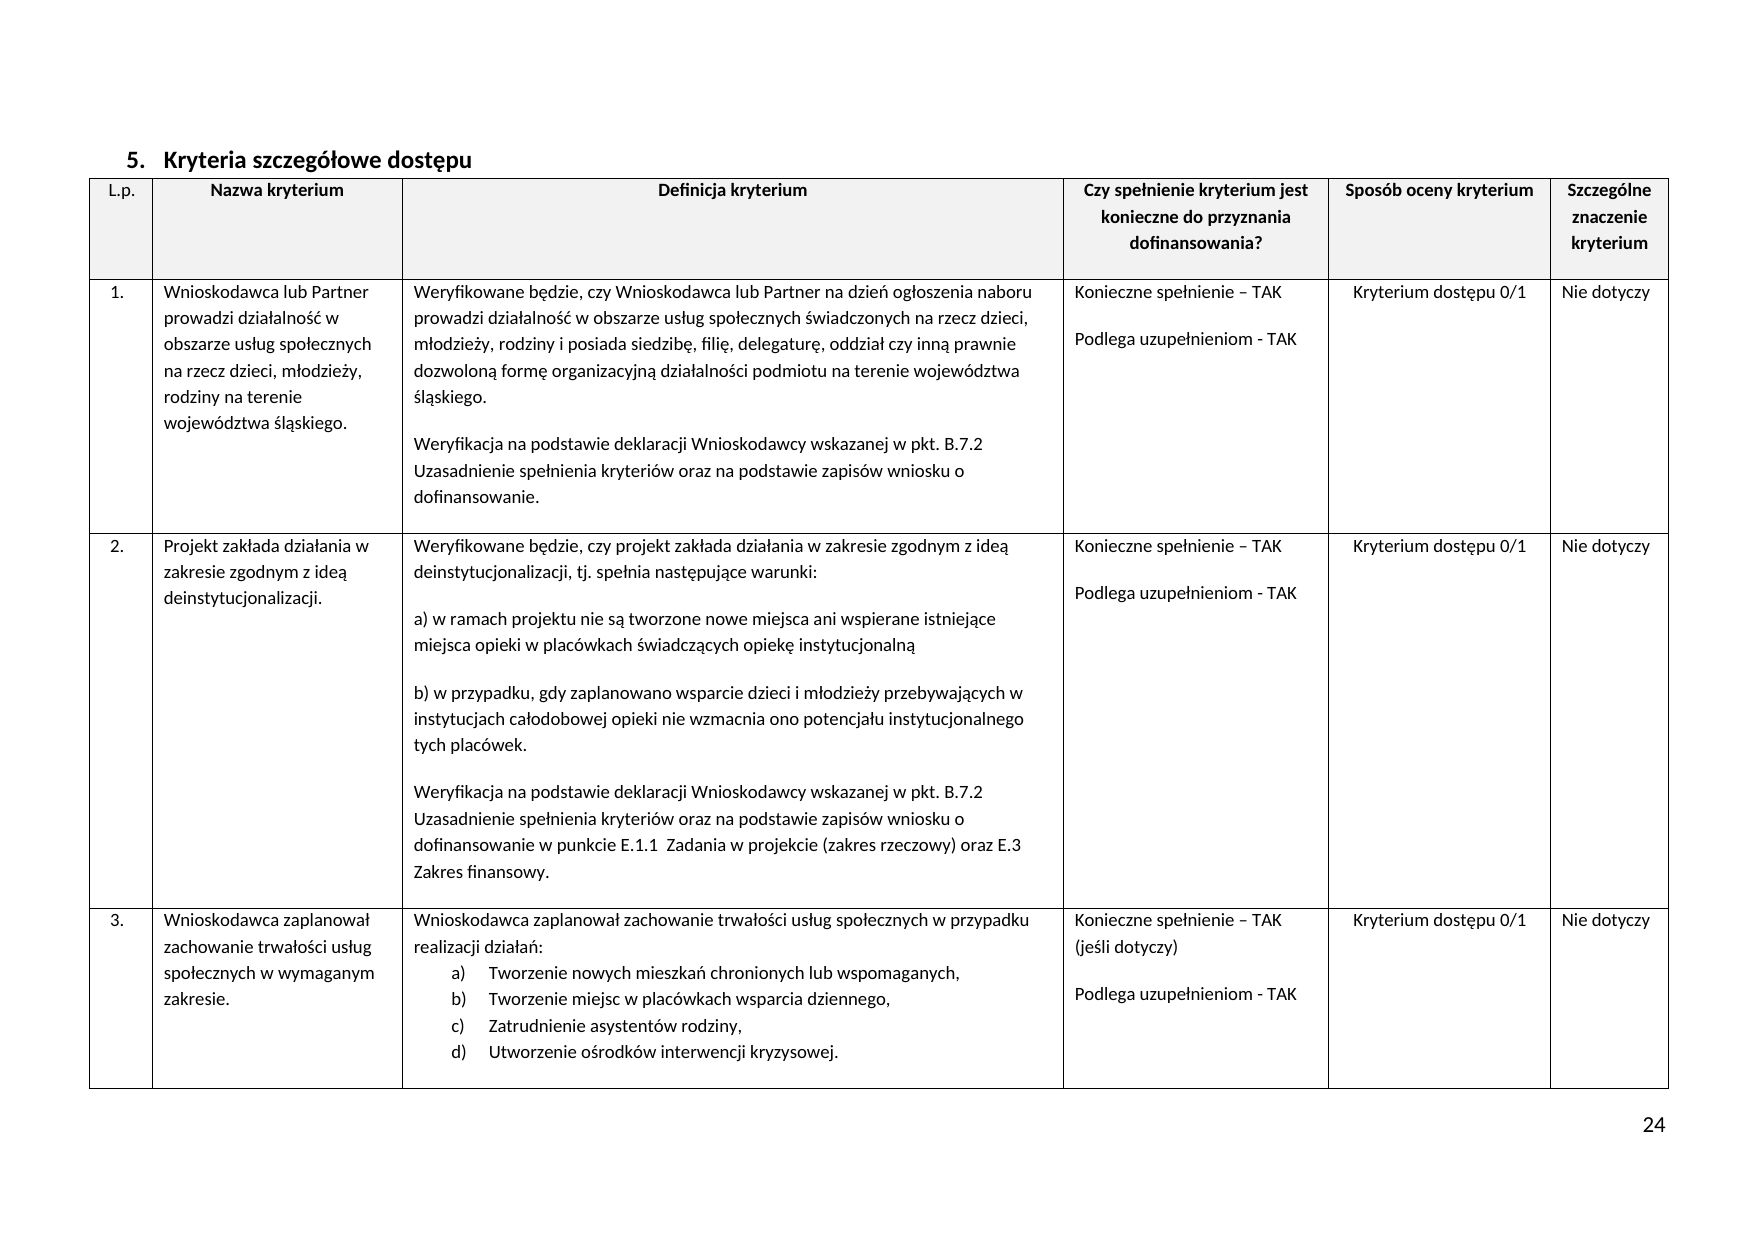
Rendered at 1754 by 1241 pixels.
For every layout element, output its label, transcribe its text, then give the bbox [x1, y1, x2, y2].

table_header Szczególne znaczenie kryterium [1551, 179, 1668, 279]
table_cell Kryterium dostępu 0/1 [1329, 280, 1550, 533]
table_header Nazwa kryterium [153, 179, 402, 279]
table_header Sposób oceny kryterium [1329, 179, 1550, 279]
table_cell Kryterium dostępu 0/1 [1329, 909, 1550, 1088]
table_header L.p. [90, 179, 152, 279]
table_cell Wnioskodawca lub Partner prowadzi działalność w obszarze usług społecznych na rzecz dzieci, młodzieży, rodziny na terenie województwa śląskiego. [153, 280, 402, 533]
table_cell [90, 909, 152, 1088]
table_cell Nie dotyczy [1551, 909, 1668, 1088]
table_cell Weryfikowane będzie, czy projekt zakłada działania w zakresie zgodnym z ideą deinstytucjonalizacji, tj. spełnia następujące warunki: a) w ramach projektu nie są tworzone nowe miejsca ani wspierane istniejące miejsca opieki w placówkach świadczących opiekę instytucjonalną b) w przypadku, gdy zaplanowano wsparcie dzieci i młodzieży przebywających w instytucjach całodobowej opieki nie wzmacnia ono potencjału instytucjonalnego tych placówek. Weryfikacja na podstawie deklaracji Wnioskodawcy wskazanej w pkt. B.7.2 Uzasadnienie spełnienia kryteriów oraz na podstawie zapisów wniosku o dofinansowanie w punkcie E.1.1 Zadania w projekcie (zakres rzeczowy) oraz E.3 Zakres finansowy. [403, 534, 1063, 907]
list Kryteria szczegółowe dostępu [126, 144, 1665, 175]
table_header Czy spełnienie kryterium jest konieczne do przyznania dofinansowania? [1064, 179, 1328, 279]
table_cell Projekt zakłada działania w zakresie zgodnym z ideą deinstytucjonalizacji. [153, 534, 402, 907]
table_cell Weryfikowane będzie, czy Wnioskodawca lub Partner na dzień ogłoszenia naboru prowadzi działalność w obszarze usług społecznych świadczonych na rzecz dzieci, młodzieży, rodziny i posiada siedzibę, filię, delegaturę, oddział czy inną prawnie dozwoloną formę organizacyjną działalności podmiotu na terenie województwa śląskiego. Weryfikacja na podstawie deklaracji Wnioskodawcy wskazanej w pkt. B.7.2 Uzasadnienie spełnienia kryteriów oraz na podstawie zapisów wniosku o dofinansowanie. [403, 280, 1063, 533]
table_cell Nie dotyczy [1551, 534, 1668, 907]
table_cell Wnioskodawca zaplanował zachowanie trwałości usług społecznych w wymaganym zakresie. [153, 909, 402, 1088]
table_cell Konieczne spełnienie – TAK Podlega uzupełnieniom - TAK [1064, 280, 1328, 533]
table_cell [90, 534, 152, 907]
table_cell [90, 280, 152, 533]
table_cell Konieczne spełnienie – TAK Podlega uzupełnieniom - TAK [1064, 534, 1328, 907]
table_cell Kryterium dostępu 0/1 [1329, 534, 1550, 907]
table_cell Nie dotyczy [1551, 280, 1668, 533]
table_header Definicja kryterium [403, 179, 1063, 279]
table_cell Konieczne spełnienie – TAK (jeśli dotyczy) Podlega uzupełnieniom - TAK [1064, 909, 1328, 1088]
